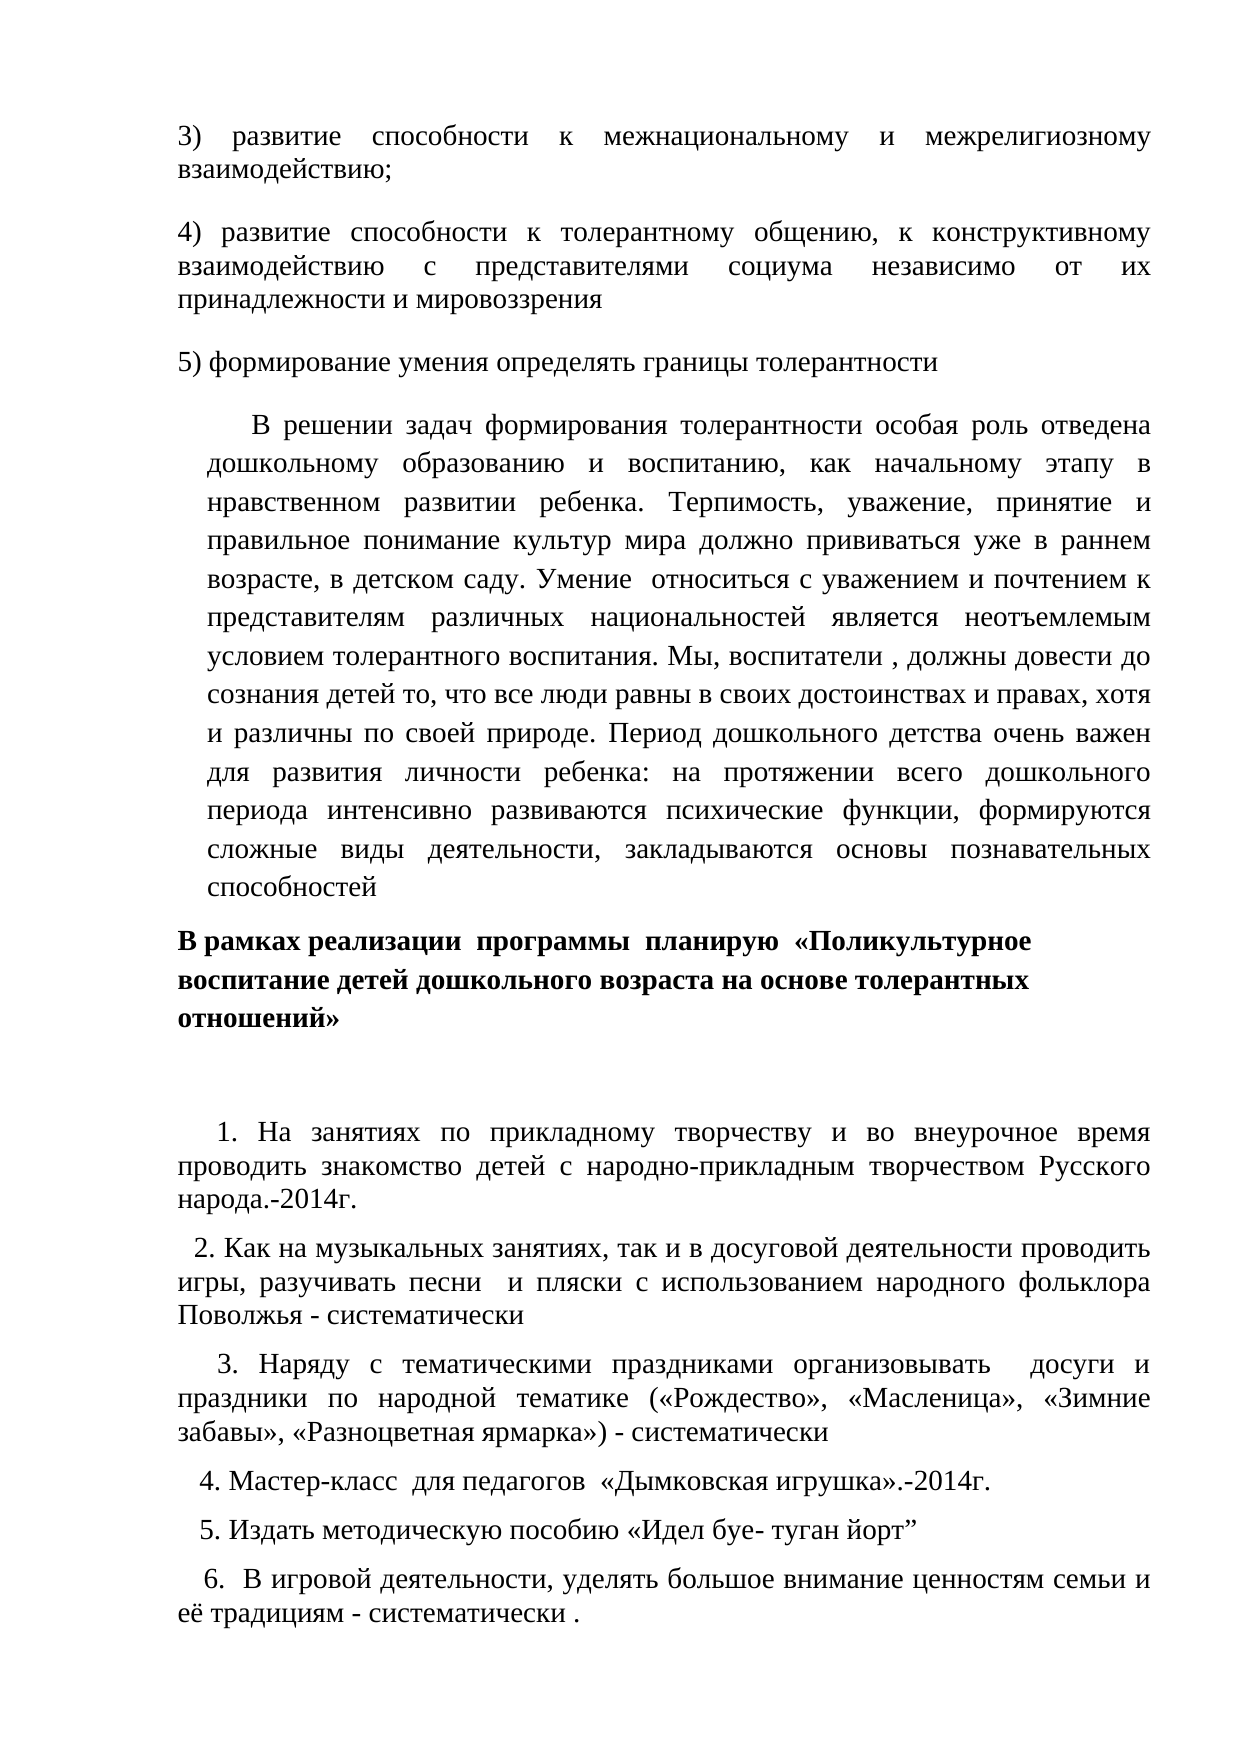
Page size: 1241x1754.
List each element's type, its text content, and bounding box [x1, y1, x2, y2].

text 2. Как на музыкальных занятиях, так и в досуговой деятельности проводить игры, разучивать песни и пляски с использованием народного фольклора Поволжья - систематически [177, 1230, 1152, 1331]
text В решении задач формирования толерантности особая роль отведена дошкольному образованию и воспитанию, как начальному этапу в нравственном развитии ребенка. Терпимость, уважение, принятие и правильное понимание культур мира должно прививаться уже в раннем возрасте, в детском саду. Умение относиться с уважением и почтением к представителям различных национальностей является неотъемлемым условием толерантного воспитания. Мы, воспитатели , должны довести до сознания детей то, что все люди равны в своих достоинствах и правах, хотя и различны по своей природе. Период дошкольного детства очень важен для развития личности ребенка: на протяжении всего дошкольного периода интенсивно развиваются психические функции, формируются сложные виды деятельности, закладываются основы познавательных способностей [207, 407, 1152, 903]
text 3) развитие способности к межнациональному и межрелигиозному взаимодействию; [177, 118, 1152, 185]
text 1. На занятиях по прикладному творчеству и во внеурочное время проводить знакомство детей с народно-прикладным творчеством Русского народа.-2014г. [177, 1114, 1152, 1215]
text 3. Наряду с тематическими праздниками организовывать досуги и праздники по народной тематике («Рождество», «Масленица», «Зимние забавы», «Разноцветная ярмарка») - систематически [177, 1347, 1152, 1447]
text 4) развитие способности к толерантному общению, к конструктивному взаимодействию с представителями социума независимо от их принадлежности и мировоззрения [177, 214, 1152, 315]
text 4. Мастер-класс для педагогов «Дымковская игрушка».-2014г. [177, 1463, 1152, 1496]
text В рамках реализации программы планирую «Поликультурное воспитание детей дошкольного возраста на основе толерантных отношений» [177, 923, 1152, 1034]
text 5. Издать методическую пособию «Идел буе- туган йорт” [177, 1512, 1152, 1546]
text 6. В игровой деятельности, уделять большое внимание ценностям семьи и её традициям - систематически . [177, 1561, 1152, 1628]
text 5) формирование умения определять границы толерантности [177, 344, 1152, 378]
